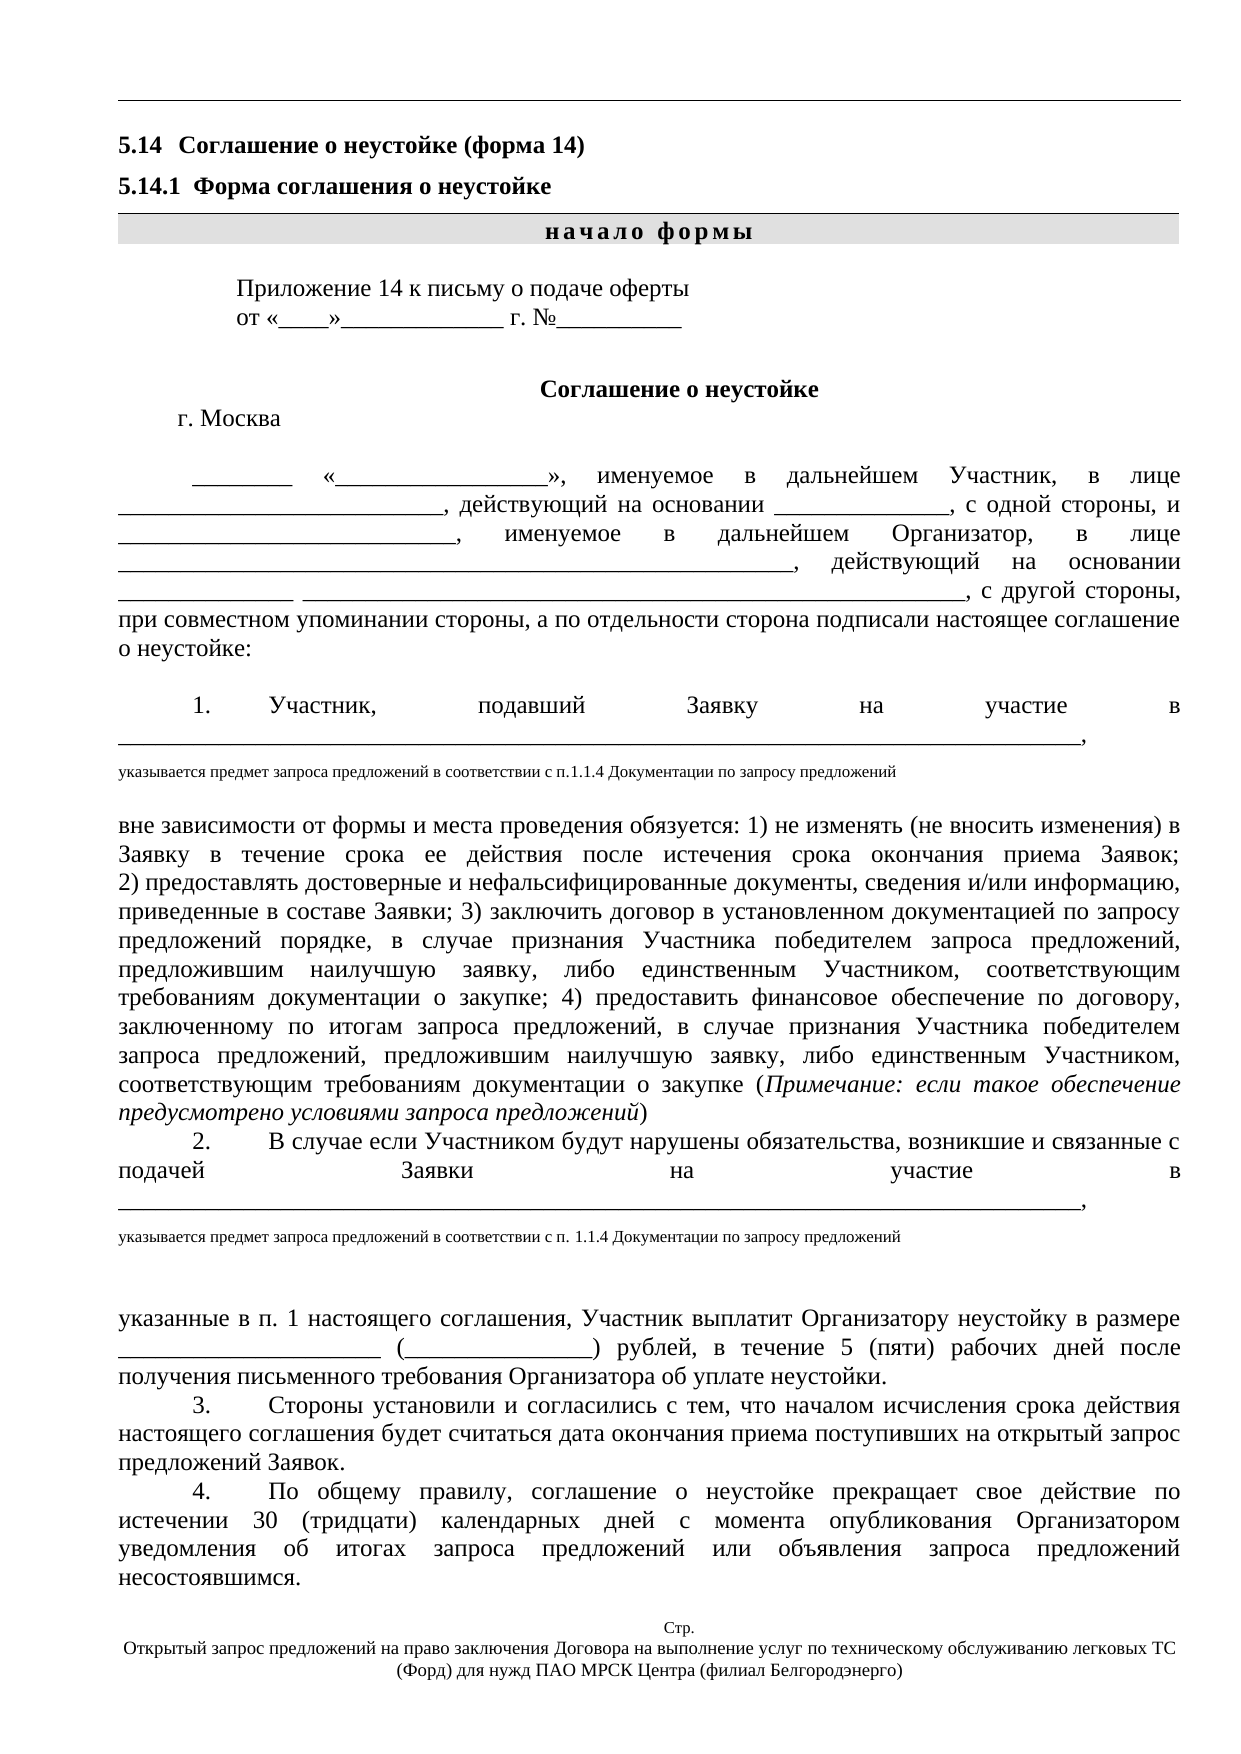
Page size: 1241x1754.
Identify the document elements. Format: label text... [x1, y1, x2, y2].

text начало формы [118, 214, 1179, 244]
text Приложение 14 к письму о подаче оферты от «____»_____________ г. №__________ [236, 273, 1181, 331]
text указанные в п. 1 настоящего соглашения, Участник выплатит Организатору неустойку в размере _____________________ (_______________) рублей, в течение 5 (пяти) рабочих дней после получения письменного требования Организатора об уплате неустойки. [118, 1303, 1181, 1390]
list В случае если Участником будут нарушены обязательства, возникшие и связанные с подачей Заявки на участие в _____________________________________________________________________________, [118, 1126, 1181, 1212]
list Стороны установили и согласились с тем, что началом исчисления срока действия настоящего соглашения будет считаться дата окончания приема поступивших на открытый запрос предложений Заявок. [118, 1390, 1181, 1476]
list Участник, подавший Заявку на участие в _____________________________________________________________________________, [118, 690, 1181, 748]
text Соглашение о неустойке [118, 374, 1181, 403]
text г. Москва [118, 403, 1181, 431]
list По общему правилу, соглашение о неустойке прекращает свое действие по истечении 30 (тридцати) календарных дней с момента опубликования Организатором уведомления об итогах запроса предложений или объявления запроса предложений несостоявшимся. [118, 1476, 1181, 1591]
text указывается предмет запроса предложений в соответствии с п. 1.1.4 Документации по запросу предложений [118, 1212, 1181, 1246]
subtitle Соглашение о неустойке (форма 14) [118, 130, 1181, 159]
text ________ «_________________», именуемое в дальнейшем Участник, в лице __________________________, действующий на основании ______________, с одной стороны, и ___________________________, именуемое в дальнейшем Организатор, в лице ______________________________________________________, действующий на основании ______________ _____________________________________________________, с другой стороны, при совместном упоминании стороны, а по отдельности сторона подписали настоящее соглашение о неустойке: [118, 460, 1181, 661]
text вне зависимости от формы и места проведения обязуется: 1) не изменять (не вносить изменения) в Заявку в течение срока ее действия после истечения срока окончания приема Заявок; 2) предоставлять достоверные и нефальсифицированные документы, сведения и/или информацию, приведенные в составе Заявки; 3) заключить договор в установленном документацией по запросу предложений порядке, в случае признания Участника победителем запроса предложений, предложившим наилучшую заявку, либо единственным Участником, соответствующим требованиям документации о закупке; 4) предоставить финансовое обеспечение по договору, заключенному по итогам запроса предложений, в случае признания Участника победителем запроса предложений, предложившим наилучшую заявку, либо единственным Участником, соответствующим требованиям документации о закупке (Примечание: если такое обеспечение предусмотрено условиями запроса предложений) [118, 810, 1181, 1126]
text указывается предмет запроса предложений в соответствии с п.1.1.4 Документации по запросу предложений [118, 748, 1181, 781]
subtitle Форма соглашения о неустойке [118, 171, 1181, 200]
